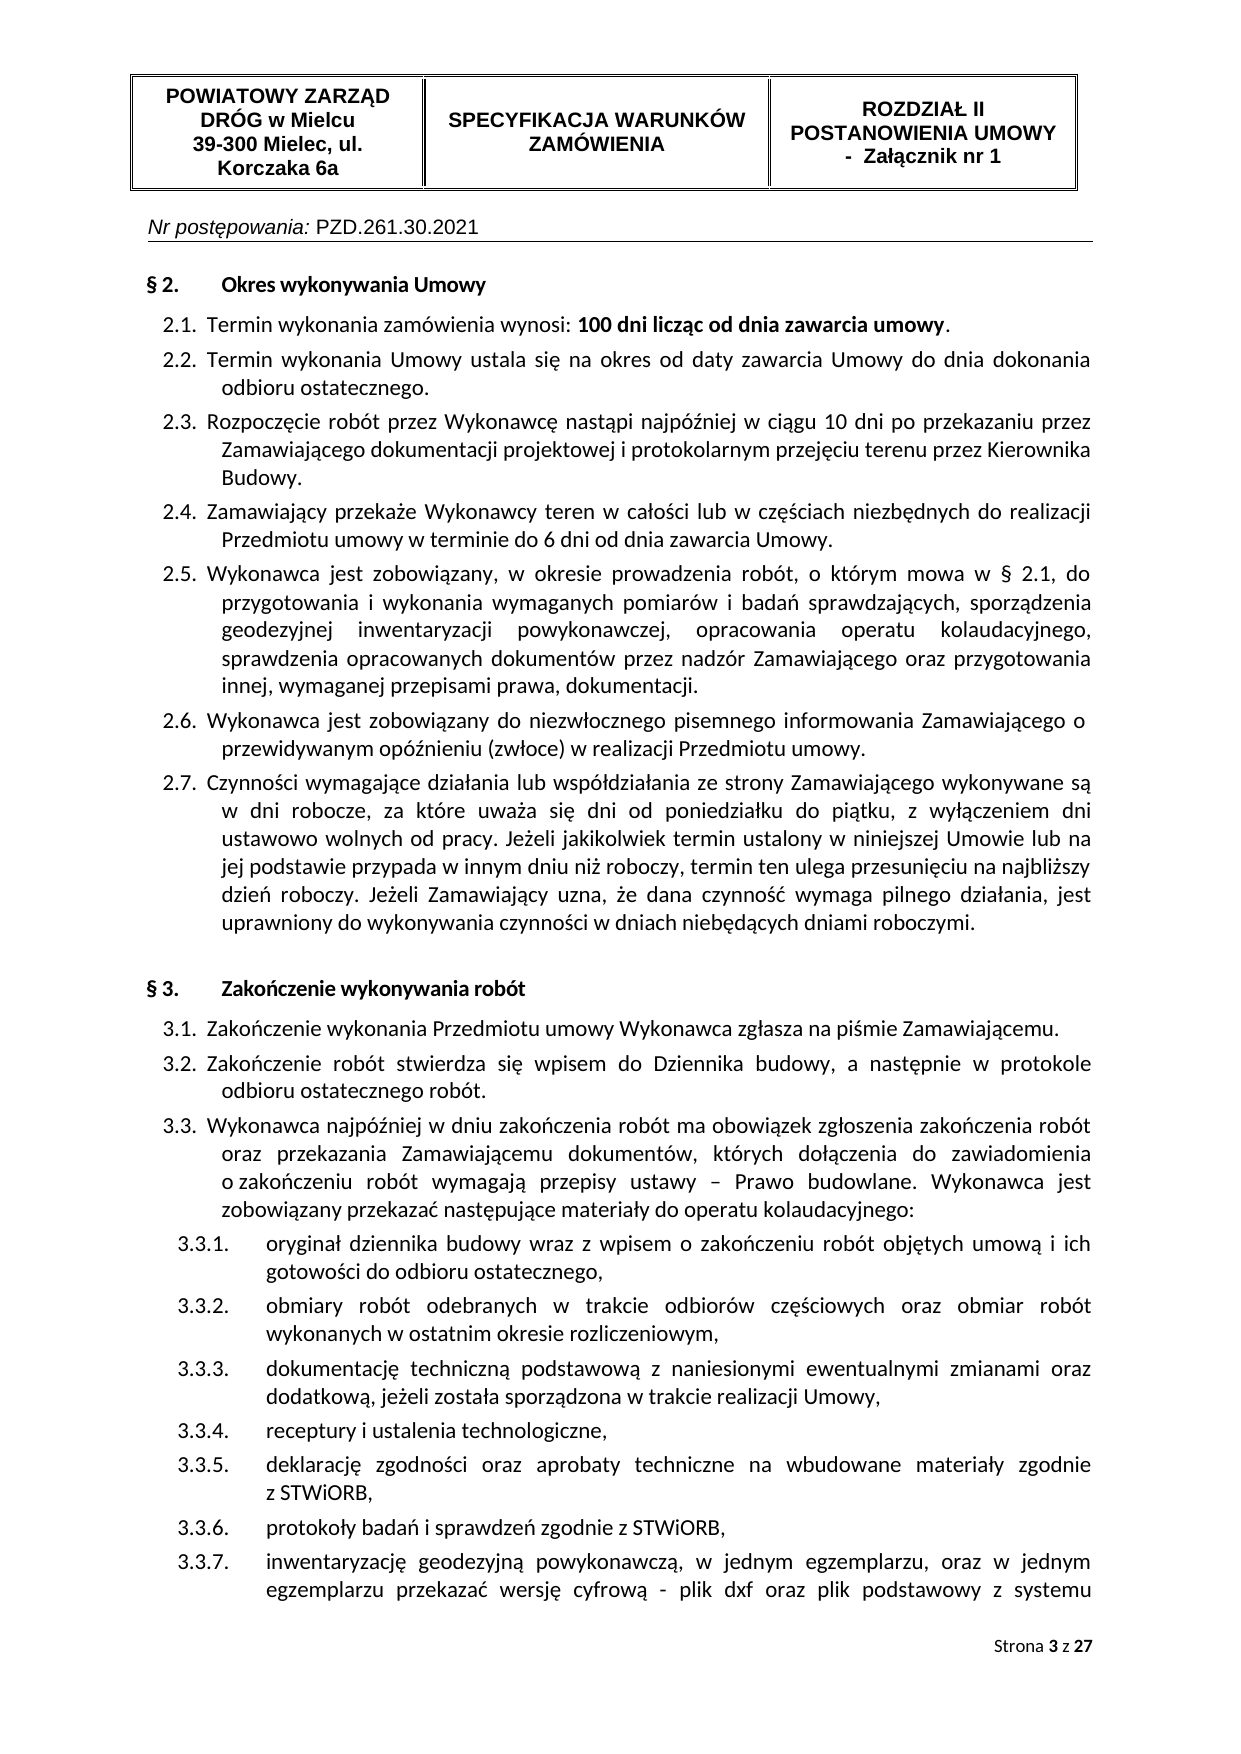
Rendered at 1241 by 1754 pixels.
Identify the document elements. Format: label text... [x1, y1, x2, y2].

subtitle oryginał dziennika budowy wraz z wpisem o zakończeniu robót objętych umową i ich gotowości do odbioru ostatecznego, [177, 1229, 1093, 1285]
subtitle Termin wykonania Umowy ustala się na okres od daty zawarcia Umowy do dnia dokonania odbioru ostatecznego. [162, 345, 1093, 401]
subtitle dokumentację techniczną podstawową z naniesionymi ewentualnymi zmianami oraz dodatkową, jeżeli została sporządzona w trakcie realizacji Umowy, [177, 1354, 1093, 1410]
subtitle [177, 1547, 1093, 1603]
subtitle protokoły badań i sprawdzeń zgodnie z STWiORB, [177, 1513, 1093, 1541]
subtitle Czynności wymagające działania lub współdziałania ze strony Zamawiającego wykonywane są w dni robocze, za które uważa się dni od poniedziałku do piątku, z wyłączeniem dni ustawowo wolnych od pracy. Jeżeli jakikolwiek termin ustalony w niniejszej Umowie lub na jej podstawie przypada w innym dniu niż roboczy, termin ten ulega przesunięciu na najbliższy dzień roboczy. Jeżeli Zamawiający uzna, że dana czynność wymaga pilnego działania, jest uprawniony do wykonywania czynności w dniach niebędących dniami roboczymi. [162, 768, 1093, 936]
subtitle deklarację zgodności oraz aprobaty techniczne na wbudowane materiały zgodnie z STWiORB, [177, 1450, 1093, 1506]
subtitle obmiary robót odebranych w trakcie odbiorów częściowych oraz obmiar robót wykonanych w ostatnim okresie rozliczeniowym, [177, 1292, 1093, 1348]
subtitle Okres wykonywania Umowy [162, 270, 1093, 298]
subtitle Wykonawca jest zobowiązany, w okresie prowadzenia robót, o którym mowa w § 2.1, do przygotowania i wykonania wymaganych pomiarów i badań sprawdzających, sporządzenia geodezyjnej inwentaryzacji powykonawczej, opracowania operatu kolaudacyjnego, sprawdzenia opracowanych dokumentów przez nadzór Zamawiającego oraz przygotowania innej, wymaganej przepisami prawa, dokumentacji. [162, 559, 1093, 700]
subtitle Termin wykonania zamówienia wynosi: 100 dni licząc od dnia zawarcia umowy. [162, 310, 1093, 338]
subtitle Zakończenie wykonania Przedmiotu umowy Wykonawca zgłasza na piśmie Zamawiającemu. [162, 1014, 1093, 1042]
subtitle Rozpoczęcie robót przez Wykonawcę nastąpi najpóźniej w ciągu 10 dni po przekazaniu przez Zamawiającego dokumentacji projektowej i protokolarnym przejęciu terenu przez Kierownika Budowy. [162, 407, 1093, 491]
subtitle Zakończenie robót stwierdza się wpisem do Dziennika budowy, a następnie w protokole odbioru ostatecznego robót. [162, 1049, 1093, 1105]
subtitle Wykonawca jest zobowiązany do niezwłocznego pisemnego informowania Zamawiającego o przewidywanym opóźnieniu (zwłoce) w realizacji Przedmiotu umowy. [162, 706, 1093, 762]
subtitle Wykonawca najpóźniej w dniu zakończenia robót ma obowiązek zgłoszenia zakończenia robót oraz przekazania Zamawiającemu dokumentów, których dołączenia do zawiadomienia o zakończeniu robót wymagają przepisy ustawy – Prawo budowlane. Wykonawca jest zobowiązany przekazać następujące materiały do operatu kolaudacyjnego: [162, 1111, 1093, 1223]
subtitle Zakończenie wykonywania robót [162, 974, 1093, 1002]
subtitle receptury i ustalenia technologiczne, [177, 1416, 1093, 1444]
subtitle Zamawiający przekaże Wykonawcy teren w całości lub w częściach niezbędnych do realizacji Przedmiotu umowy w terminie do 6 dni od dnia zawarcia Umowy. [162, 497, 1093, 553]
